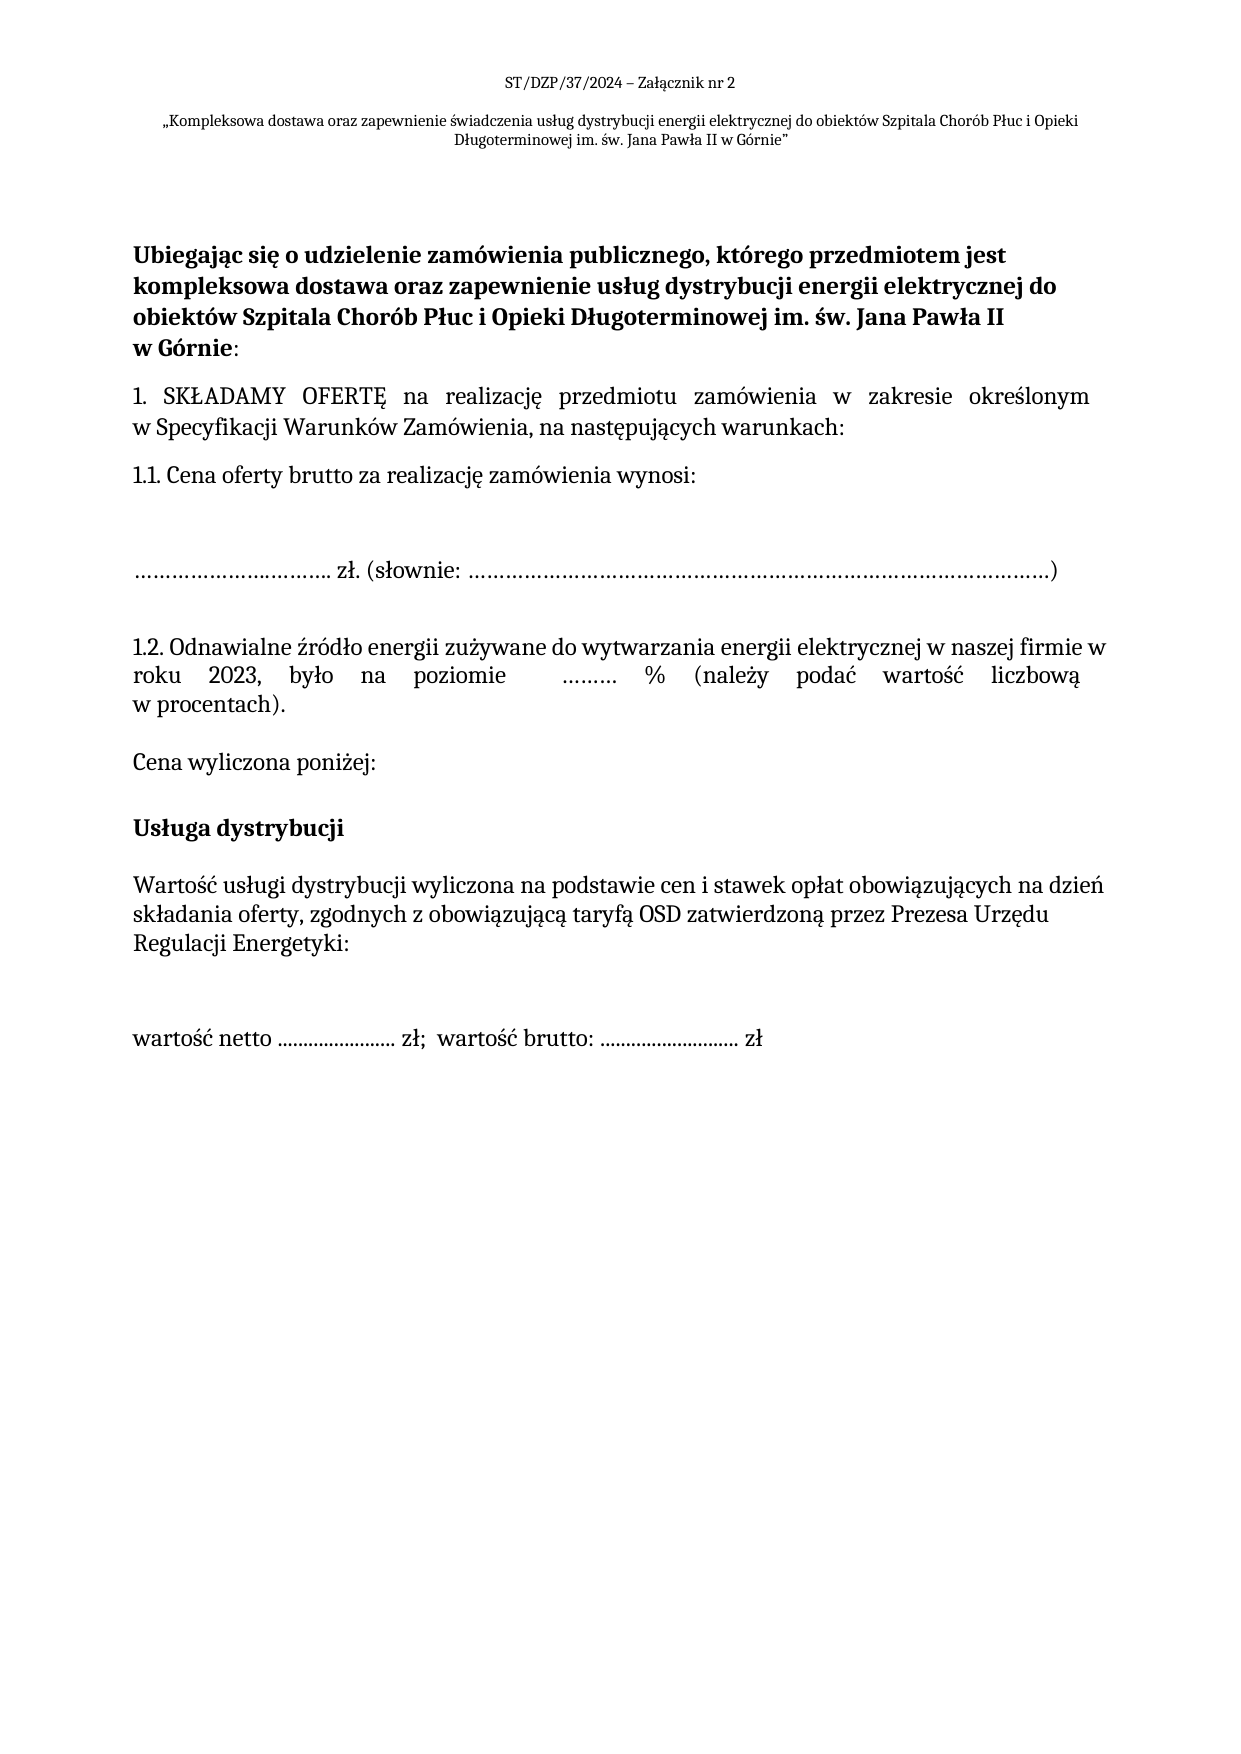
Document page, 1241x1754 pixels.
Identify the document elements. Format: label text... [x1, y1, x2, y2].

text 1.2. Odnawialne źródło energii zużywane do wytwarzania energii elektrycznej w naszej firmie w roku 2023, było na poziomie ……… % (należy podać wartość liczbową w procentach). [133, 633, 1107, 719]
text Wartość usługi dystrybucji wyliczona na podstawie cen i stawek opłat obowiązujących na dzień składania oferty, zgodnych z obowiązującą taryfą OSD zatwierdzoną przez Prezesa Urzędu Regulacji Energetyki: [133, 842, 1107, 957]
text Ubiegając się o udzielenie zamówienia publicznego, którego przedmiotem jest kompleksowa dostawa oraz zapewnienie usług dystrybucji energii elektrycznej do obiektów Szpitala Chorób Płuc i Opieki Długoterminowej im. św. Jana Pawła II w Górnie: [133, 241, 1107, 363]
text Cena wyliczona poniżej: [133, 748, 1109, 776]
text ………………….………. zł. (słownie: …………………………………………………………………………………) [133, 556, 1107, 585]
text Usługa dystrybucji [133, 814, 1107, 842]
text 1. SKŁADAMY OFERTĘ na realizację przedmiotu zamówienia w zakresie określonym w Specyfikacji Warunków Zamówienia, na następujących warunkach: [133, 382, 1107, 442]
text 1.1. Cena oferty brutto za realizację zamówienia wynosi: [133, 461, 1107, 489]
text wartość netto ....................... zł; wartość brutto: ........................... zł [133, 1023, 1107, 1052]
